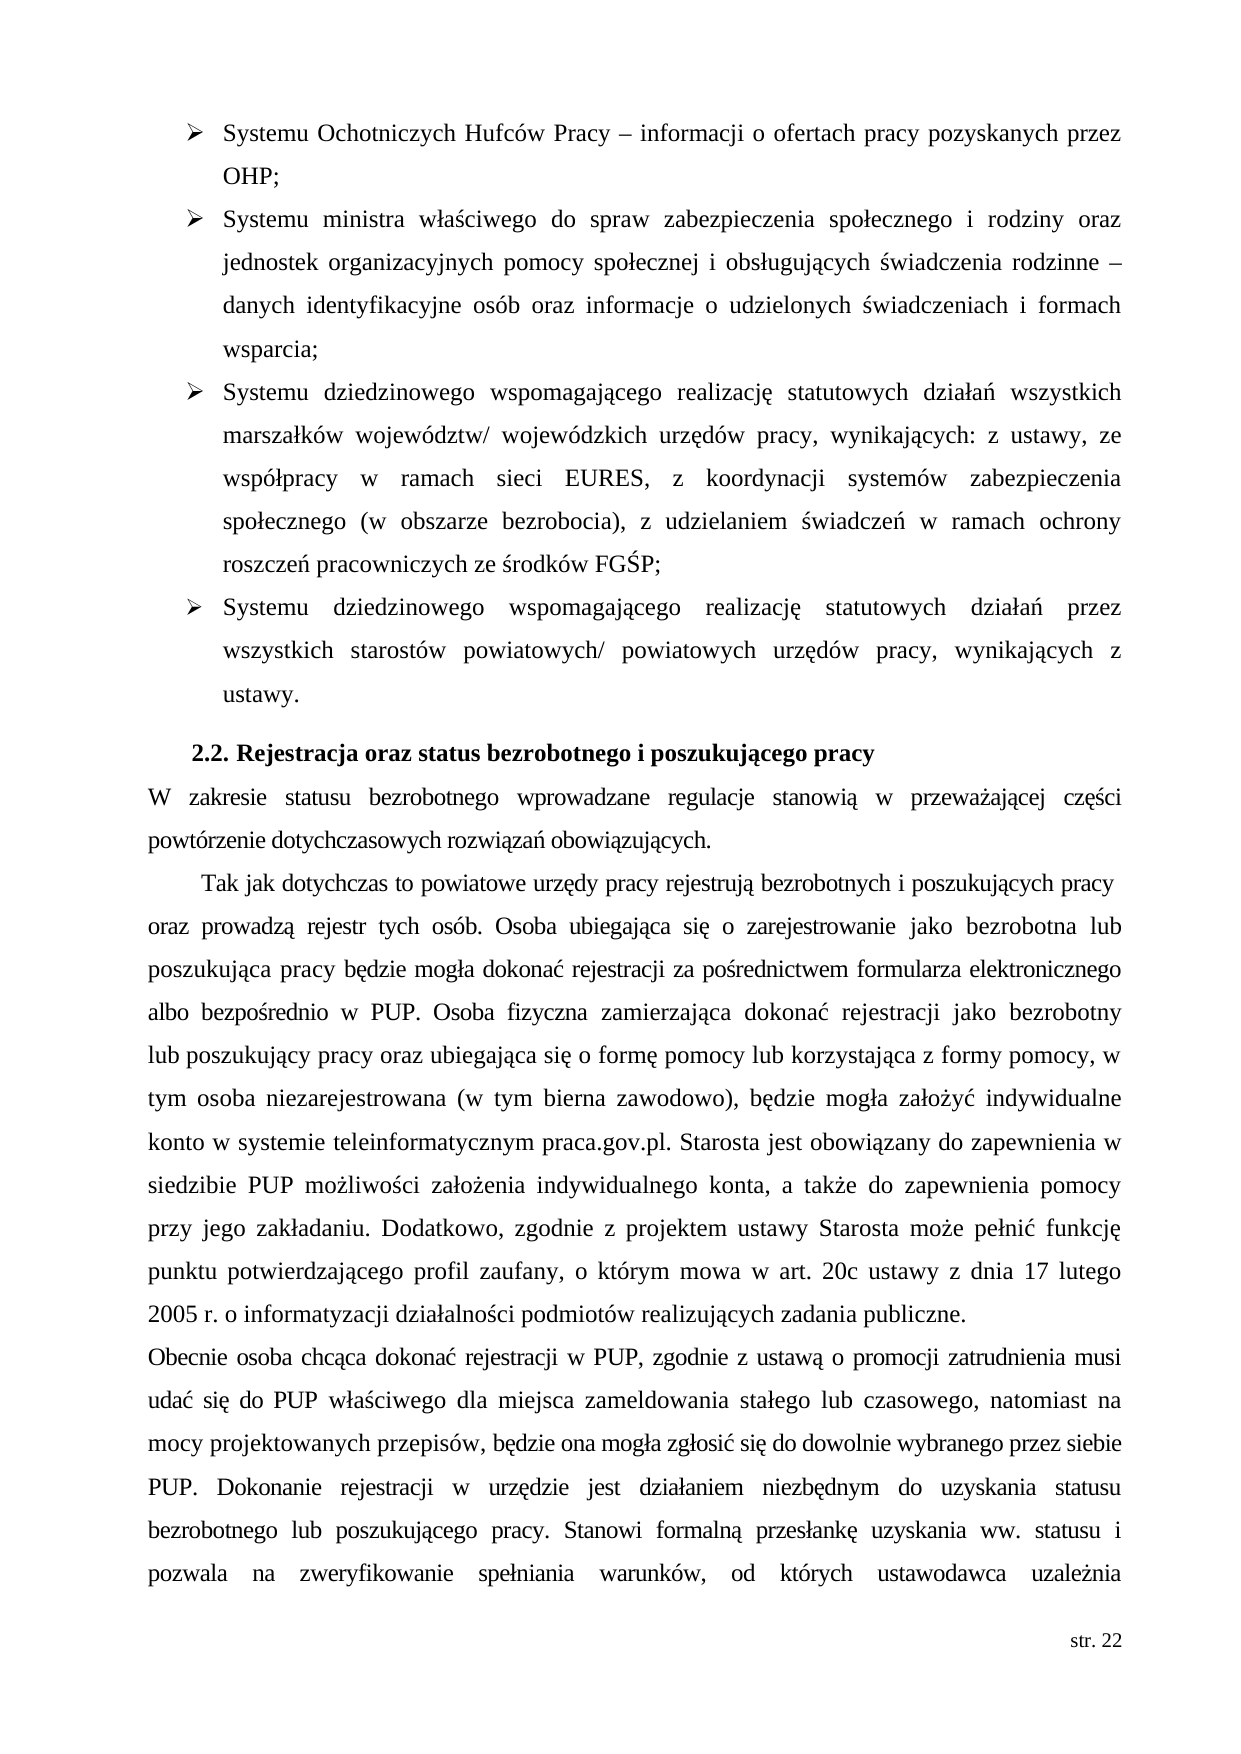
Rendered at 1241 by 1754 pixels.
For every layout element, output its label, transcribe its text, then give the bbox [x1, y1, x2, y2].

list Systemu dziedzinowego wspomagającego realizację statutowych działań wszystkich marszałków województw/ wojewódzkich urzędów pracy, wynikających: z ustawy, ze współpracy w ramach sieci EURES, z koordynacji systemów zabezpieczenia społecznego (w obszarze bezrobocia), z udzielaniem świadczeń w ramach ochrony roszczeń pracowniczych ze środków FGŚP; [185, 377, 1122, 578]
subtitle Rejestracja oraz status bezrobotnego i poszukującego pracy [191, 738, 1122, 767]
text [148, 1342, 1122, 1587]
list Systemu Ochotniczych Hufców Pracy – informacji o ofertach pracy pozyskanych przez OHP; [185, 118, 1122, 190]
list Systemu dziedzinowego wspomagającego realizację statutowych działań przez wszystkich starostów powiatowych/ powiatowych urzędów pracy, wynikających z ustawy. [185, 592, 1122, 707]
list Systemu ministra właściwego do spraw zabezpieczenia społecznego i rodziny oraz jednostek organizacyjnych pomocy społecznej i obsługujących świadczenia rodzinne – danych identyfikacyjne osób oraz informacje o udzielonych świadczeniach i formach wsparcia; [185, 204, 1122, 362]
text Tak jak dotychczas to powiatowe urzędy pracy rejestrują bezrobotnych i poszukujących pracy oraz prowadzą rejestr tych osób. Osoba ubiegająca się o zarejestrowanie jako bezrobotna lub poszukująca pracy będzie mogła dokonać rejestracji za pośrednictwem formularza elektronicznego albo bezpośrednio w PUP. Osoba fizyczna zamierzająca dokonać rejestracji jako bezrobotny lub poszukujący pracy oraz ubiegająca się o formę pomocy lub korzystająca z formy pomocy, w tym osoba niezarejestrowana (w tym bierna zawodowo), będzie mogła założyć indywidualne konto w systemie teleinformatycznym praca.gov.pl. Starosta jest obowiązany do zapewnienia w siedzibie PUP możliwości założenia indywidualnego konta, a także do zapewnienia pomocy przy jego zakładaniu. Dodatkowo, zgodnie z projektem ustawy Starosta może pełnić funkcję punktu potwierdzającego profil zaufany, o którym mowa w art. 20c ustawy z dnia 17 lutego 2005 r. o informatyzacji działalności podmiotów realizujących zadania publiczne. [148, 868, 1122, 1328]
text W zakresie statusu bezrobotnego wprowadzane regulacje stanowią w przeważającej części powtórzenie dotychczasowych rozwiązań obowiązujących. [148, 782, 1122, 853]
